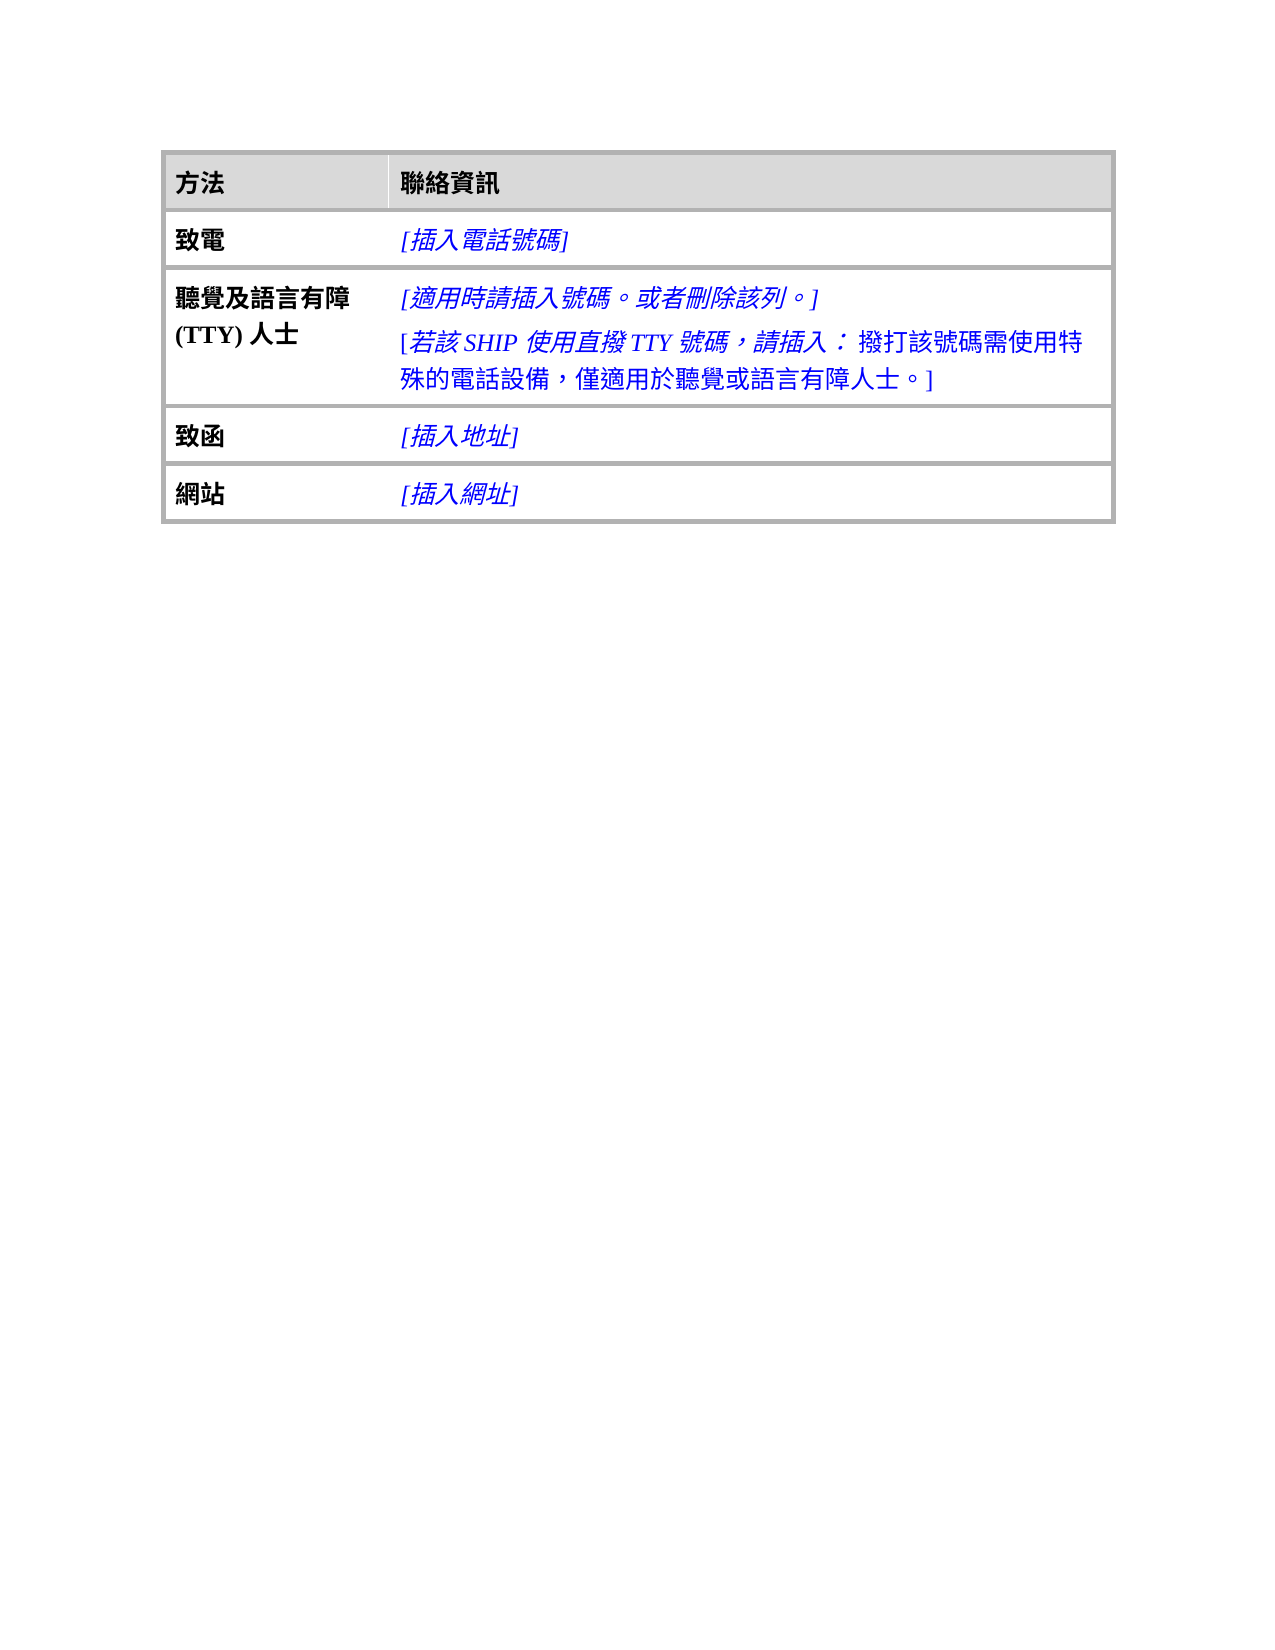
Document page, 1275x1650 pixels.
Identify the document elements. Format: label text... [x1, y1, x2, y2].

table_cell 網站 [166, 466, 388, 519]
table_cell [插入地址] [389, 408, 1111, 461]
table_cell 致函 [166, 408, 388, 461]
table_cell [插入電話號碼] [389, 212, 1111, 265]
table_cell 聽覺及語言有障 (TTY) 人士 [166, 270, 388, 404]
table_header 方法 [166, 155, 388, 208]
table_cell 致電 [166, 212, 388, 265]
table_cell [適用時請插入號碼。或者刪除該列。] [若該 SHIP 使用直撥 TTY 號碼，請插入： 撥打該號碼需使用特殊的電話設備，僅適用於聽覺或語言有障人士。] [389, 270, 1111, 404]
table_cell [插入網址] [389, 466, 1111, 519]
table_header 聯絡資訊 [389, 155, 1111, 208]
